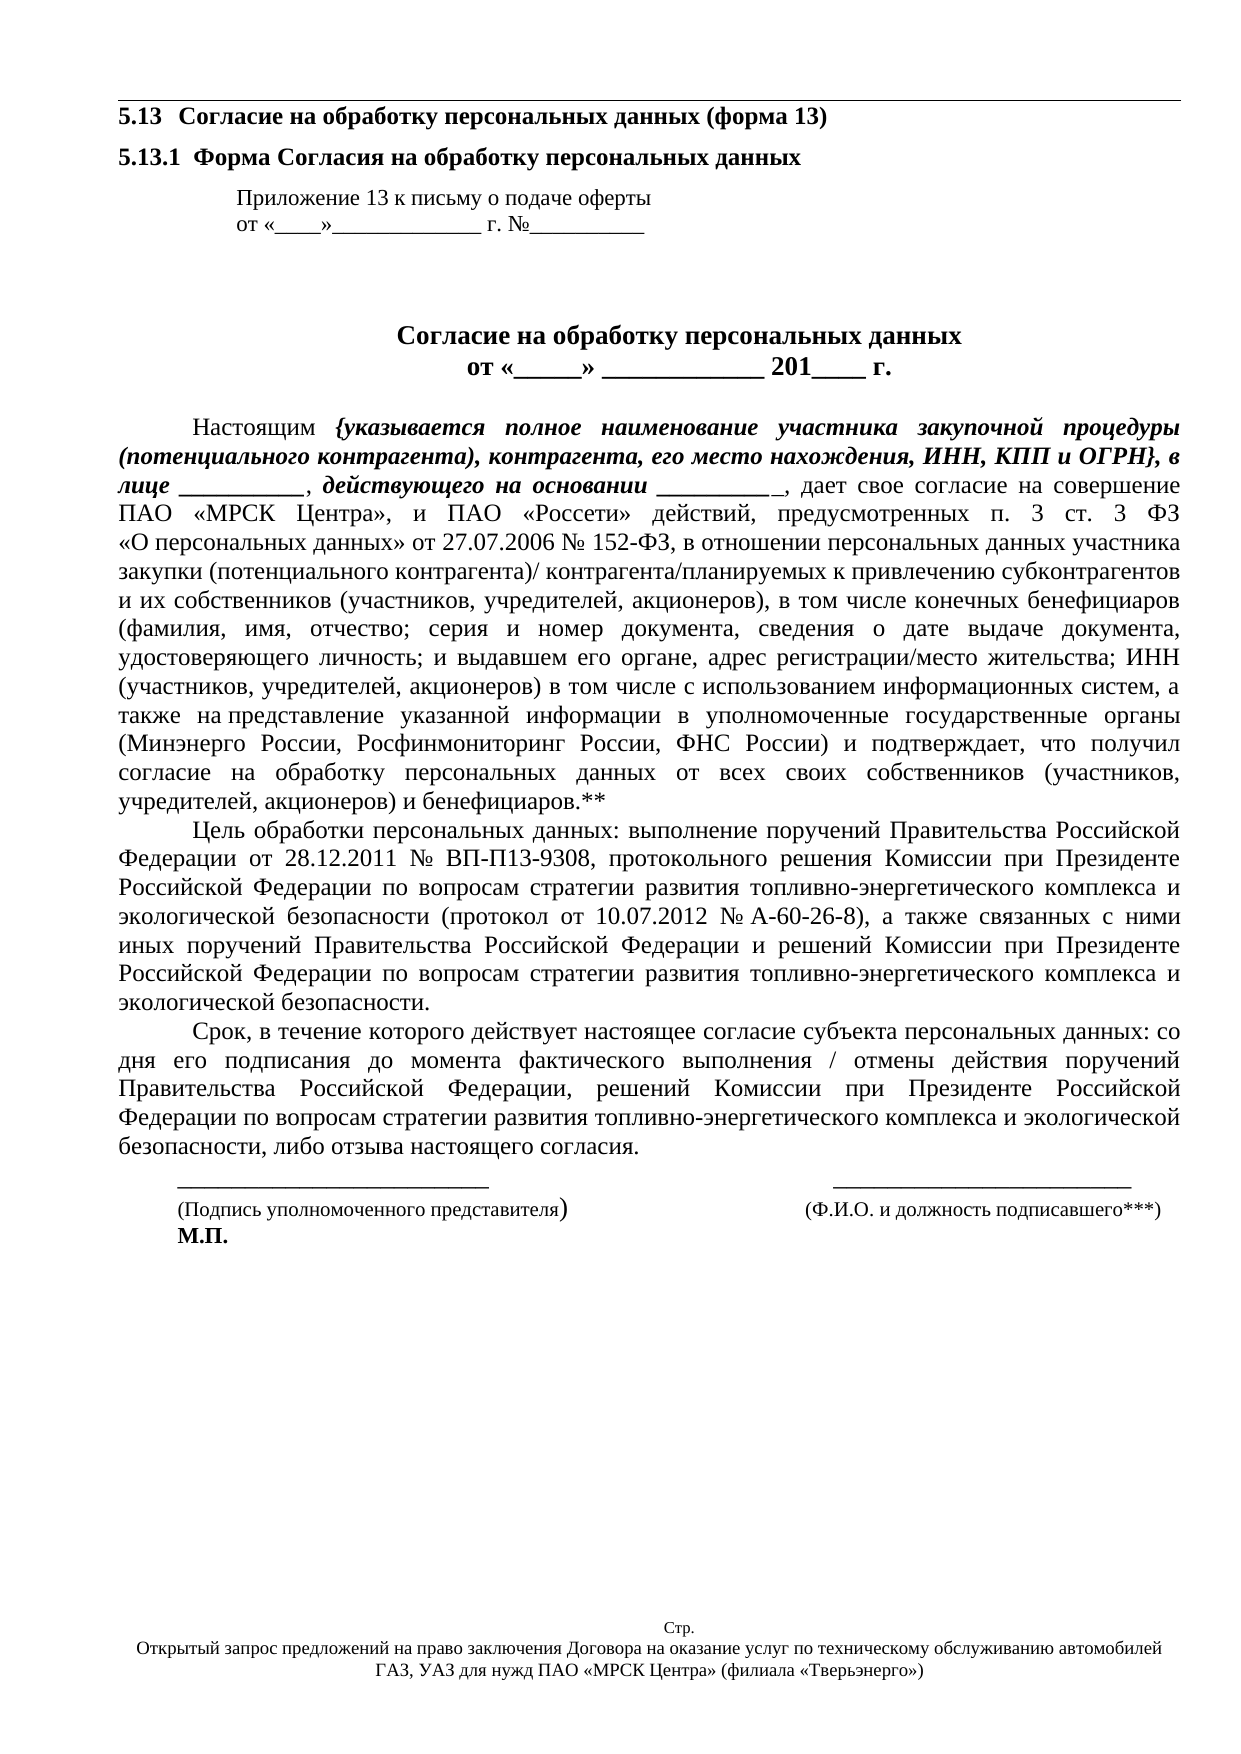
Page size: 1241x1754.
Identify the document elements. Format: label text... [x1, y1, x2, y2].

subtitle Согласие на обработку персональных данных (форма 13) [118, 101, 1181, 130]
text М.П. [118, 1222, 1181, 1248]
text Цель обработки персональных данных: выполнение поручений Правительства Российской Федерации от 28.12.2011 № ВП-П13-9308, протокольного решения Комиссии при Президенте Российской Федерации по вопросам стратегии развития топливно-энергетического комплекса и экологической безопасности (протокол от 10.07.2012 № А-60-26-8), а также связанных с ними иных поручений Правительства Российской Федерации и решений Комиссии при Президенте Российской Федерации по вопросам стратегии развития топливно-энергетического комплекса и экологической безопасности. [118, 815, 1181, 1016]
text от «_____» ____________ 201____ г. [118, 350, 1181, 381]
text Срок, в течение которого действует настоящее согласие субъекта персональных данных: со дня его подписания до момента фактического выполнения / отмены действия поручений Правительства Российской Федерации, решений Комиссии при Президенте Российской Федерации по вопросам стратегии развития топливно-энергетического комплекса и экологической безопасности, либо отзыва настоящего согласия. [118, 1016, 1181, 1160]
text (Подпись уполномоченного представителя) (Ф.И.О. и должность подписавшего***) [118, 1191, 1181, 1222]
text Настоящим {указывается полное наименование участника закупочной процедуры (потенциального контрагента), контрагента, его место нахождения, ИНН, КПП и ОГРН}, в лице __________, действующего на основании __________, дает свое согласие на совершение ПАО «МРСК Центра», и ПАО «Россети» действий, предусмотренных п. 3 ст. 3 ФЗ «О персональных данных» от 27.07.2006 № 152-ФЗ, в отношении персональных данных участника закупки (потенциального контрагента)/ контрагента/планируемых к привлечению субконтрагентов и их собственников (участников, учредителей, акционеров), в том числе конечных бенефициаров (фамилия, имя, отчество; серия и номер документа, сведения о дате выдаче документа, удостоверяющего личность; и выдавшем его органе, адрес регистрации/место жительства; ИНН (участников, учредителей, акционеров) в том числе с использованием информационных систем, а также на представление указанной информации в уполномоченные государственные органы (Минэнерго России, Росфинмониторинг России, ФНС России) и подтверждает, что получил согласие на обработку персональных данных от всех своих собственников (участников, учредителей, акционеров) и бенефициаров.** [118, 412, 1181, 815]
text Приложение 13 к письму о подаче оферты от «____»_____________ г. №__________ [236, 183, 1181, 236]
text Согласие на обработку персональных данных [118, 319, 1181, 350]
subtitle Форма Согласия на обработку персональных данных [118, 142, 1181, 171]
text _______________________ ______________________ [118, 1160, 1181, 1191]
